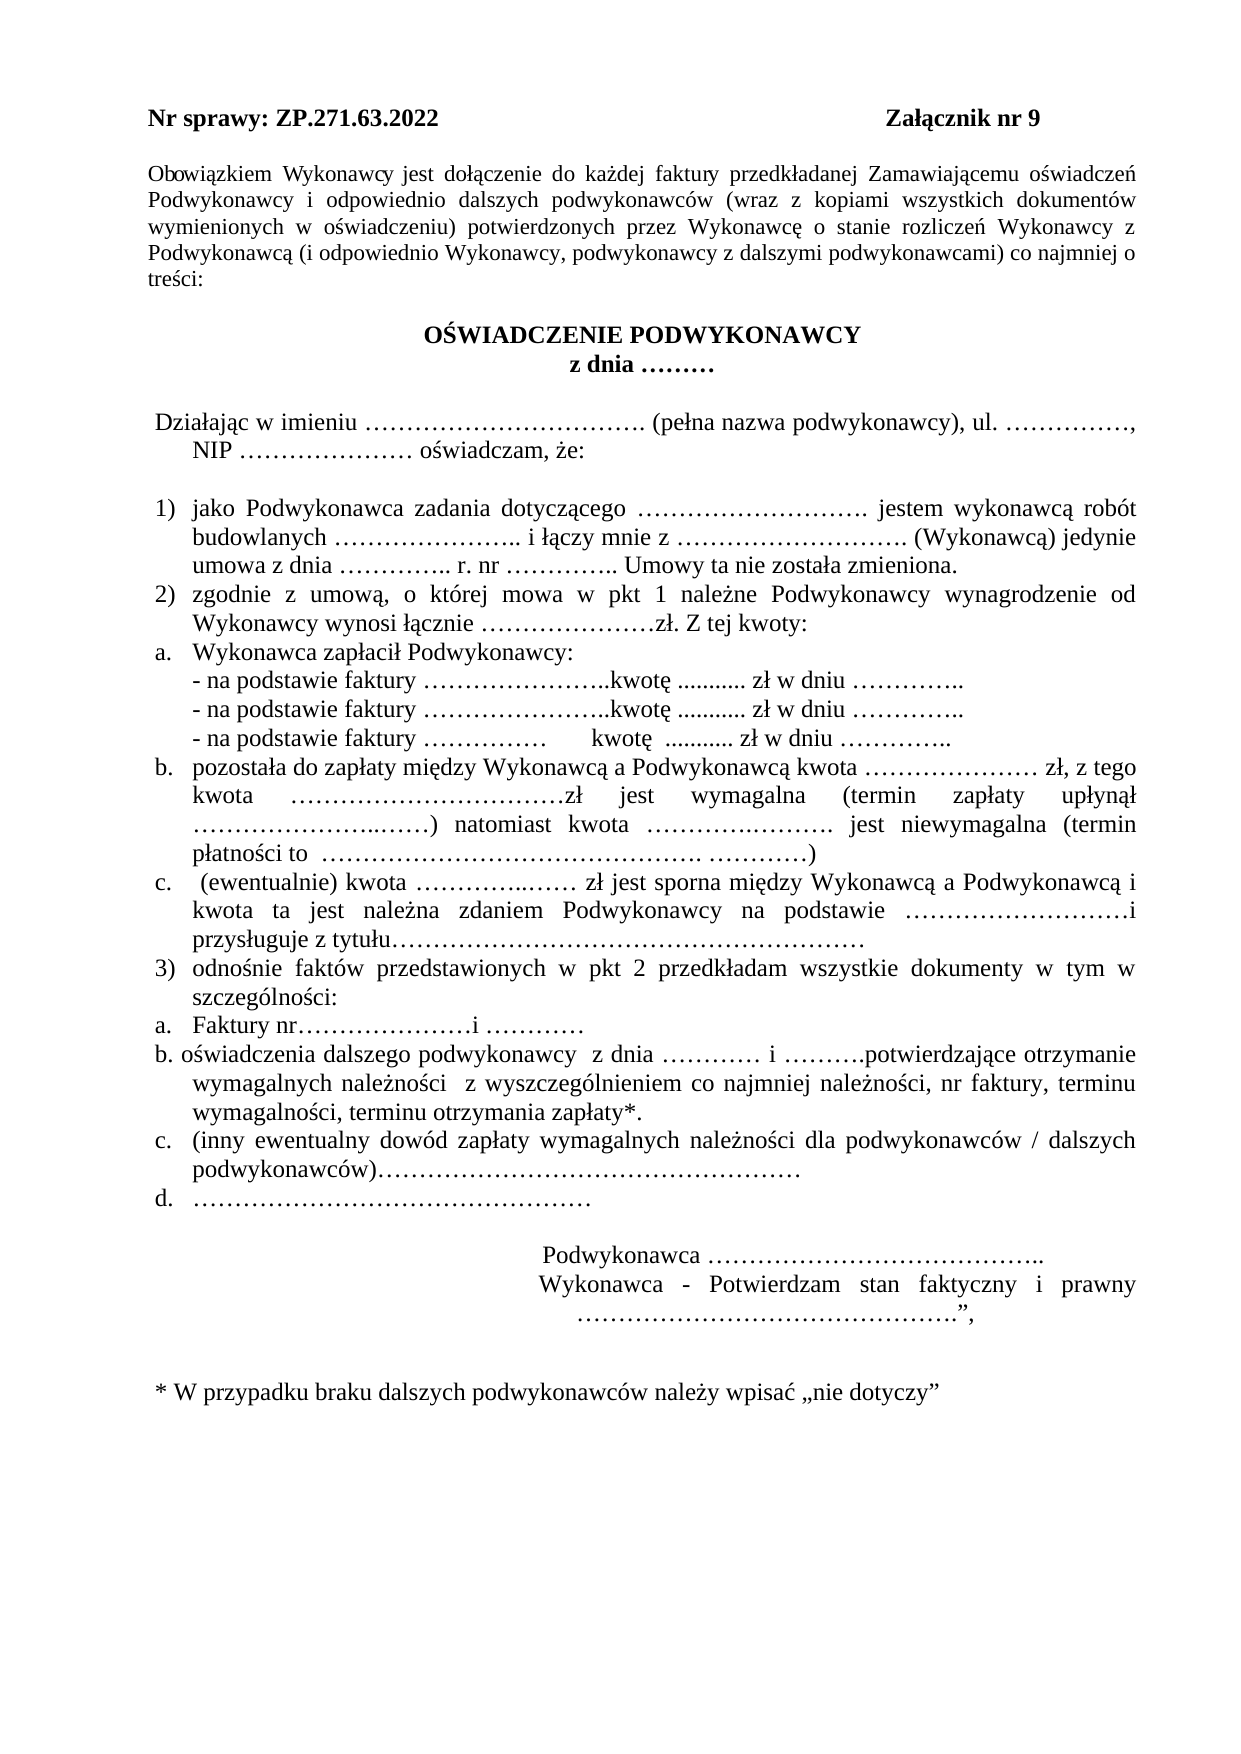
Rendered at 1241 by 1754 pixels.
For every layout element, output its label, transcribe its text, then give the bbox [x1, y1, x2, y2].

text * W przypadku braku dalszych podwykonawców należy wpisać „nie dotyczy” [154, 1377, 1137, 1406]
text b. pozostała do zapłaty między Wykonawcą a Podwykonawcą kwota ………………… zł, z tego kwota ……………………………zł jest wymagalna (termin zapłaty upłynął …………………..……) natomiast kwota ………….………. jest niewymagalna (termin płatności to ………………………………………. …………) [154, 752, 1137, 867]
text OŚWIADCZENIE PODWYKONAWCY [148, 321, 1137, 349]
text z dnia ……… [148, 349, 1137, 378]
text - na podstawie faktury …………………..kwotę ........... zł w dniu ………….. [192, 694, 1137, 723]
text a. Faktury nr…………………i ………… [154, 1011, 1137, 1039]
text - na podstawie faktury …………………..kwotę ........... zł w dniu ………….. [192, 666, 1137, 694]
text c. (ewentualnie) kwota …………..…… zł jest sporna między Wykonawcą a Podwykonawcą i kwota ta jest należna zdaniem Podwykonawcy na podstawie ………………………i przysługuje z tytułu………………………………………………… [154, 867, 1137, 953]
text 2) zgodnie z umową, o której mowa w pkt 1 należne Podwykonawcy wynagrodzenie od Wykonawcy wynosi łącznie …………………zł. Z tej kwoty: [154, 579, 1137, 637]
text Wykonawca - Potwierdzam stan faktyczny i prawny ……………………………………….”, [538, 1269, 1137, 1327]
text b. oświadczenia dalszego podwykonawcy z dnia ………… i ……….potwierdzające otrzymanie wymagalnych należności z wyszczególnieniem co najmniej należności, nr faktury, terminu wymagalności, terminu otrzymania zapłaty*. [154, 1039, 1137, 1126]
text 3) odnośnie faktów przedstawionych w pkt 2 przedkładam wszystkie dokumenty w tym w szczególności: [154, 953, 1137, 1011]
text d. ………………………………………… [154, 1183, 1137, 1212]
text Nr sprawy: ZP.271.63.2022 Załącznik nr 9 [148, 103, 1137, 131]
text c. (inny ewentualny dowód zapłaty wymagalnych należności dla podwykonawców / dalszych podwykonawców)…………………………………………… [154, 1126, 1137, 1183]
text Podwykonawca ………………………………….. [154, 1241, 1137, 1269]
text a. Wykonawca zapłacił Podwykonawcy: [154, 637, 1137, 666]
text - na podstawie faktury …………… kwotę ........... zł w dniu ………….. [192, 723, 1137, 752]
text 1) jako Podwykonawca zadania dotyczącego ………………………. jestem wykonawcą robót budowlanych ………………….. i łączy mnie z ………………………. (Wykonawcą) jedynie umowa z dnia ………….. r. nr ………….. Umowy ta nie została zmieniona. [154, 493, 1137, 579]
text Obowiązkiem Wykonawcy jest dołączenie do każdej faktury przedkładanej Zamawiającemu oświadczeń Podwykonawcy i odpowiednio dalszych podwykonawców (wraz z kopiami wszystkich dokumentów wymienionych w oświadczeniu) potwierdzonych przez Wykonawcę o stanie rozliczeń Wykonawcy z Podwykonawcą (i odpowiednio Wykonawcy, podwykonawcy z dalszymi podwykonawcami) co najmniej o treści: [148, 160, 1137, 292]
text Działając w imieniu ……………………………. (pełna nazwa podwykonawcy), ul. ……………, NIP ………………… oświadczam, że: [154, 407, 1137, 464]
